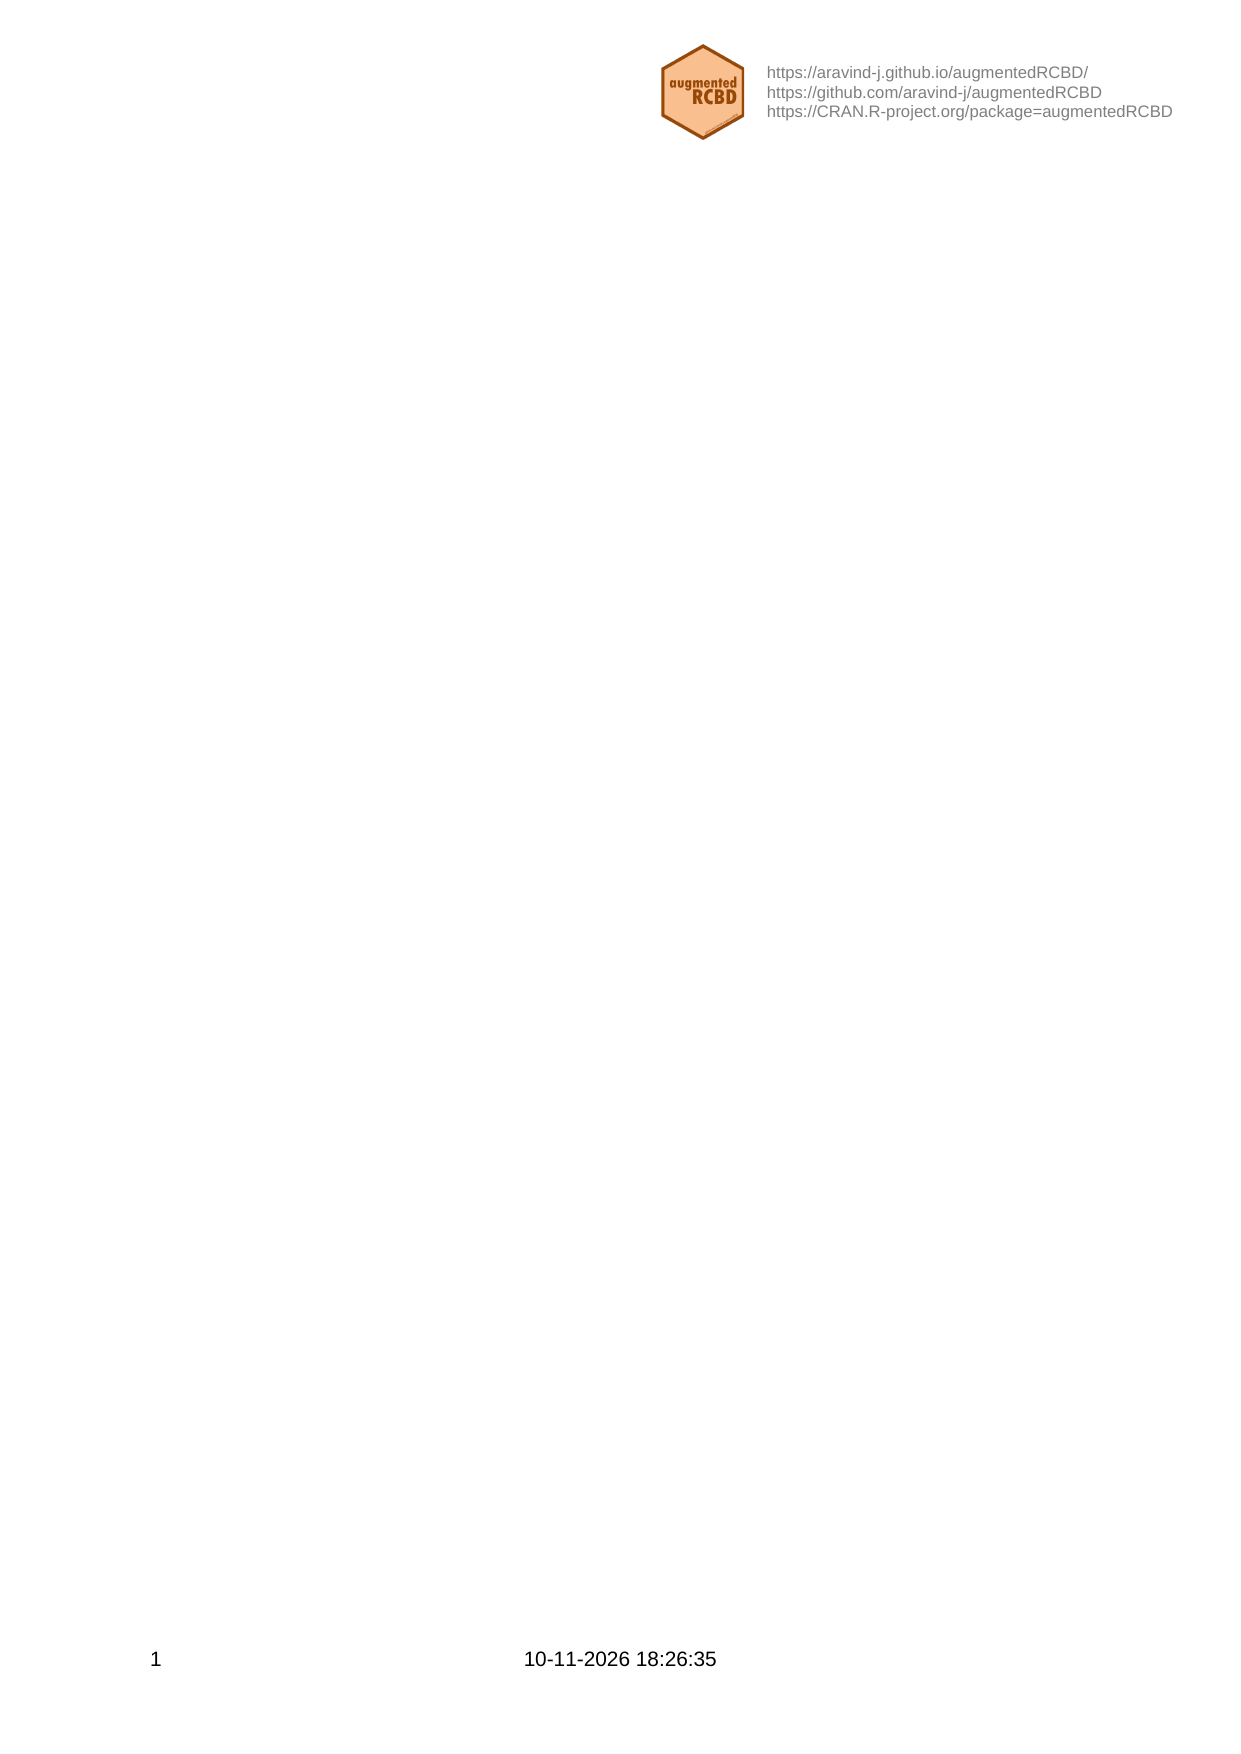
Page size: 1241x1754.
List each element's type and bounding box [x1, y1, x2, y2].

picture [661, 44, 745, 140]
